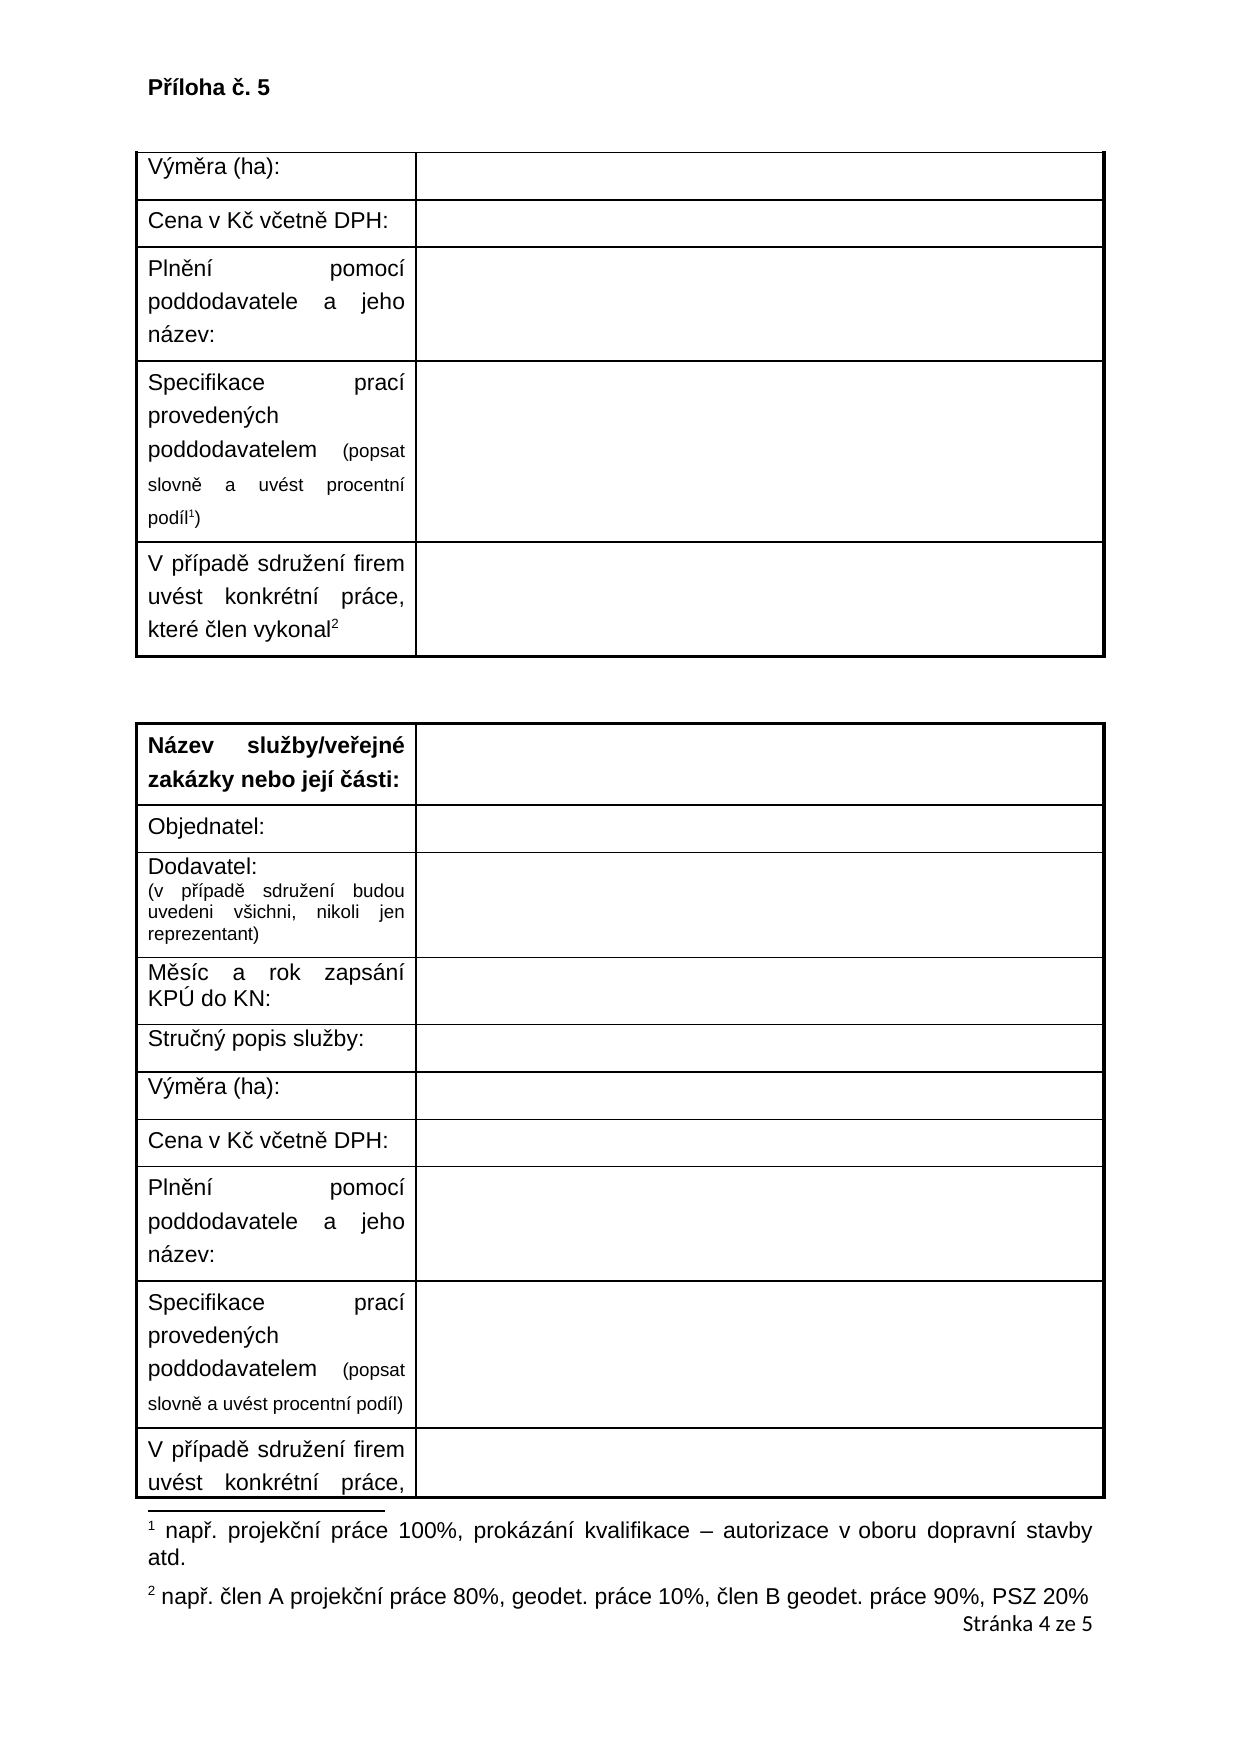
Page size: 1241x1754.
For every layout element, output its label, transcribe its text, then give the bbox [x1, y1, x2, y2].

table_cell Plnění pomocí poddodavatele a jeho název: [138, 248, 415, 360]
table_cell Stručný popis služby: [138, 1025, 415, 1071]
table_cell Měsíc a rok zapsání KPÚ do KN: [138, 958, 415, 1024]
table_cell Objednatel: [138, 806, 415, 852]
table_cell [417, 1120, 1102, 1166]
table_cell V případě sdružení firem uvést konkrétní práce, které člen vykonal [138, 543, 415, 655]
table_cell [417, 1025, 1102, 1071]
table_cell [417, 806, 1102, 852]
table_cell Plnění pomocí poddodavatele a jeho název: [138, 1167, 415, 1280]
table_cell [417, 958, 1102, 1024]
table_cell Výměra (ha): [138, 1073, 415, 1118]
table_cell [417, 853, 1102, 957]
table_header [417, 725, 1102, 804]
table_cell [417, 201, 1102, 246]
table_cell Dodavatel: (v případě sdružení budou uvedeni všichni, nikoli jen reprezentant) [138, 853, 415, 957]
table_cell [417, 1282, 1102, 1427]
table_header Název služby/veřejné zakázky nebo její části: [138, 725, 415, 804]
table_cell Cena v Kč včetně DPH: [138, 201, 415, 246]
table_cell [417, 153, 1102, 199]
table_cell [417, 1429, 1102, 1496]
table_cell Cena v Kč včetně DPH: [138, 1120, 415, 1166]
table_cell Výměra (ha): [138, 153, 415, 199]
table_cell Specifikace prací provedených poddodavatelem (popsat slovně a uvést procentní podíl) [138, 362, 415, 541]
table_cell Specifikace prací provedených poddodavatelem (popsat slovně a uvést procentní podíl) [138, 1282, 415, 1427]
table_cell [417, 543, 1102, 655]
table_cell [417, 1167, 1102, 1280]
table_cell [138, 1429, 415, 1496]
table_cell [417, 362, 1102, 541]
table_cell [417, 1073, 1102, 1118]
table_cell [417, 248, 1102, 360]
